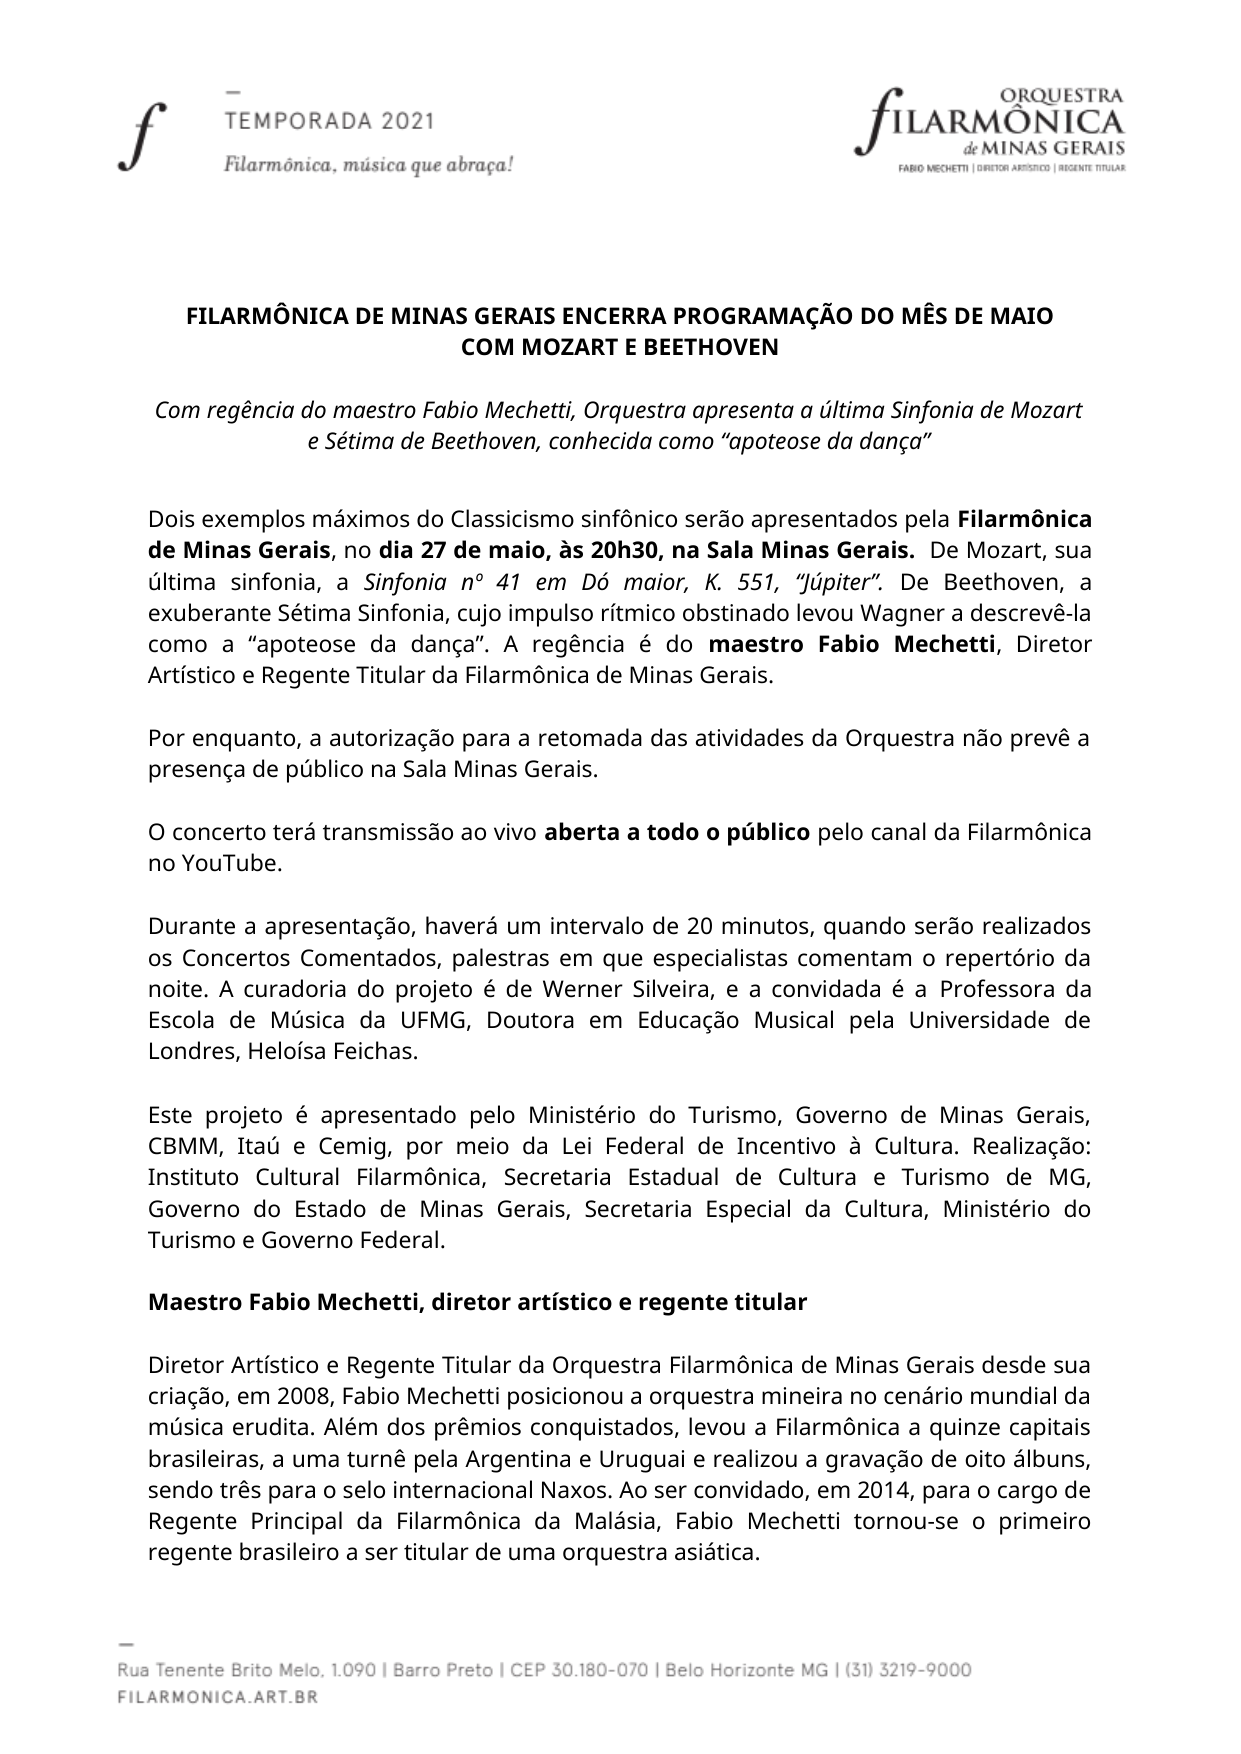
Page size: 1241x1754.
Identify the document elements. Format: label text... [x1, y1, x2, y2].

text Diretor Artístico e Regente Titular da Orquestra Filarmônica de Minas Gerais desde sua criação, em 2008, Fabio Mechetti posicionou a orquestra mineira no cenário mundial da música erudita. Além dos prêmios conquistados, levou a Filarmônica a quinze capitais brasileiras, a uma turnê pela Argentina e Uruguai e realizou a gravação de oito álbuns, sendo três para o selo internacional Naxos. Ao ser convidado, em 2014, para o cargo de Regente Principal da Filarmônica da Malásia, Fabio Mechetti tornou-se o primeiro regente brasileiro a ser titular de uma orquestra asiática. [148, 1349, 1092, 1567]
text Com regência do maestro Fabio Mechetti, Orquestra apresenta a última Sinfonia de Mozart e Sétima de Beethoven, conhecida como “apoteose da dança” [148, 393, 1092, 456]
text COM MOZART E BEETHOVEN [148, 331, 1092, 362]
text Maestro Fabio Mechetti, diretor artístico e regente titular [148, 1286, 1092, 1317]
text Dois exemplos máximos do Classicismo sinfônico serão apresentados pela Filarmônica de Minas Gerais, no dia 27 de maio, às 20h30, na Sala Minas Gerais. De Mozart, sua última sinfonia, a Sinfonia nº 41 em Dó maior, K. 551, “Júpiter”. De Beethoven, a exuberante Sétima Sinfonia, cujo impulso rítmico obstinado levou Wagner a descrevê-la como a “apoteose da dança”. A regência é do maestro Fabio Mechetti, Diretor Artístico e Regente Titular da Filarmônica de Minas Gerais. [148, 503, 1092, 690]
text FILARMÔNICA DE MINAS GERAIS ENCERRA PROGRAMAÇÃO DO MÊS DE MAIO [148, 300, 1092, 331]
text Durante a apresentação, haverá um intervalo de 20 minutos, quando serão realizados os Concertos Comentados, palestras em que especialistas comentam o repertório da noite. A curadoria do projeto é de Werner Silveira, e a convidada é a Professora da Escola de Música da UFMG, Doutora em Educação Musical pela Universidade de Londres, Heloísa Feichas. [148, 910, 1092, 1066]
text O concerto terá transmissão ao vivo aberta a todo o público pelo canal da Filarmônica no YouTube. [148, 815, 1092, 878]
text Este projeto é apresentado pelo Ministério do Turismo, Governo de Minas Gerais, CBMM, Itaú e Cemig, por meio da Lei Federal de Incentivo à Cultura. Realização: Instituto Cultural Filarmônica, Secretaria Estadual de Cultura e Turismo de MG, Governo do Estado de Minas Gerais, Secretaria Especial da Cultura, Ministério do Turismo e Governo Federal. [148, 1067, 1092, 1255]
text Por enquanto, a autorização para a retomada das atividades da Orquestra não prevê a presença de público na Sala Minas Gerais. [148, 722, 1092, 784]
